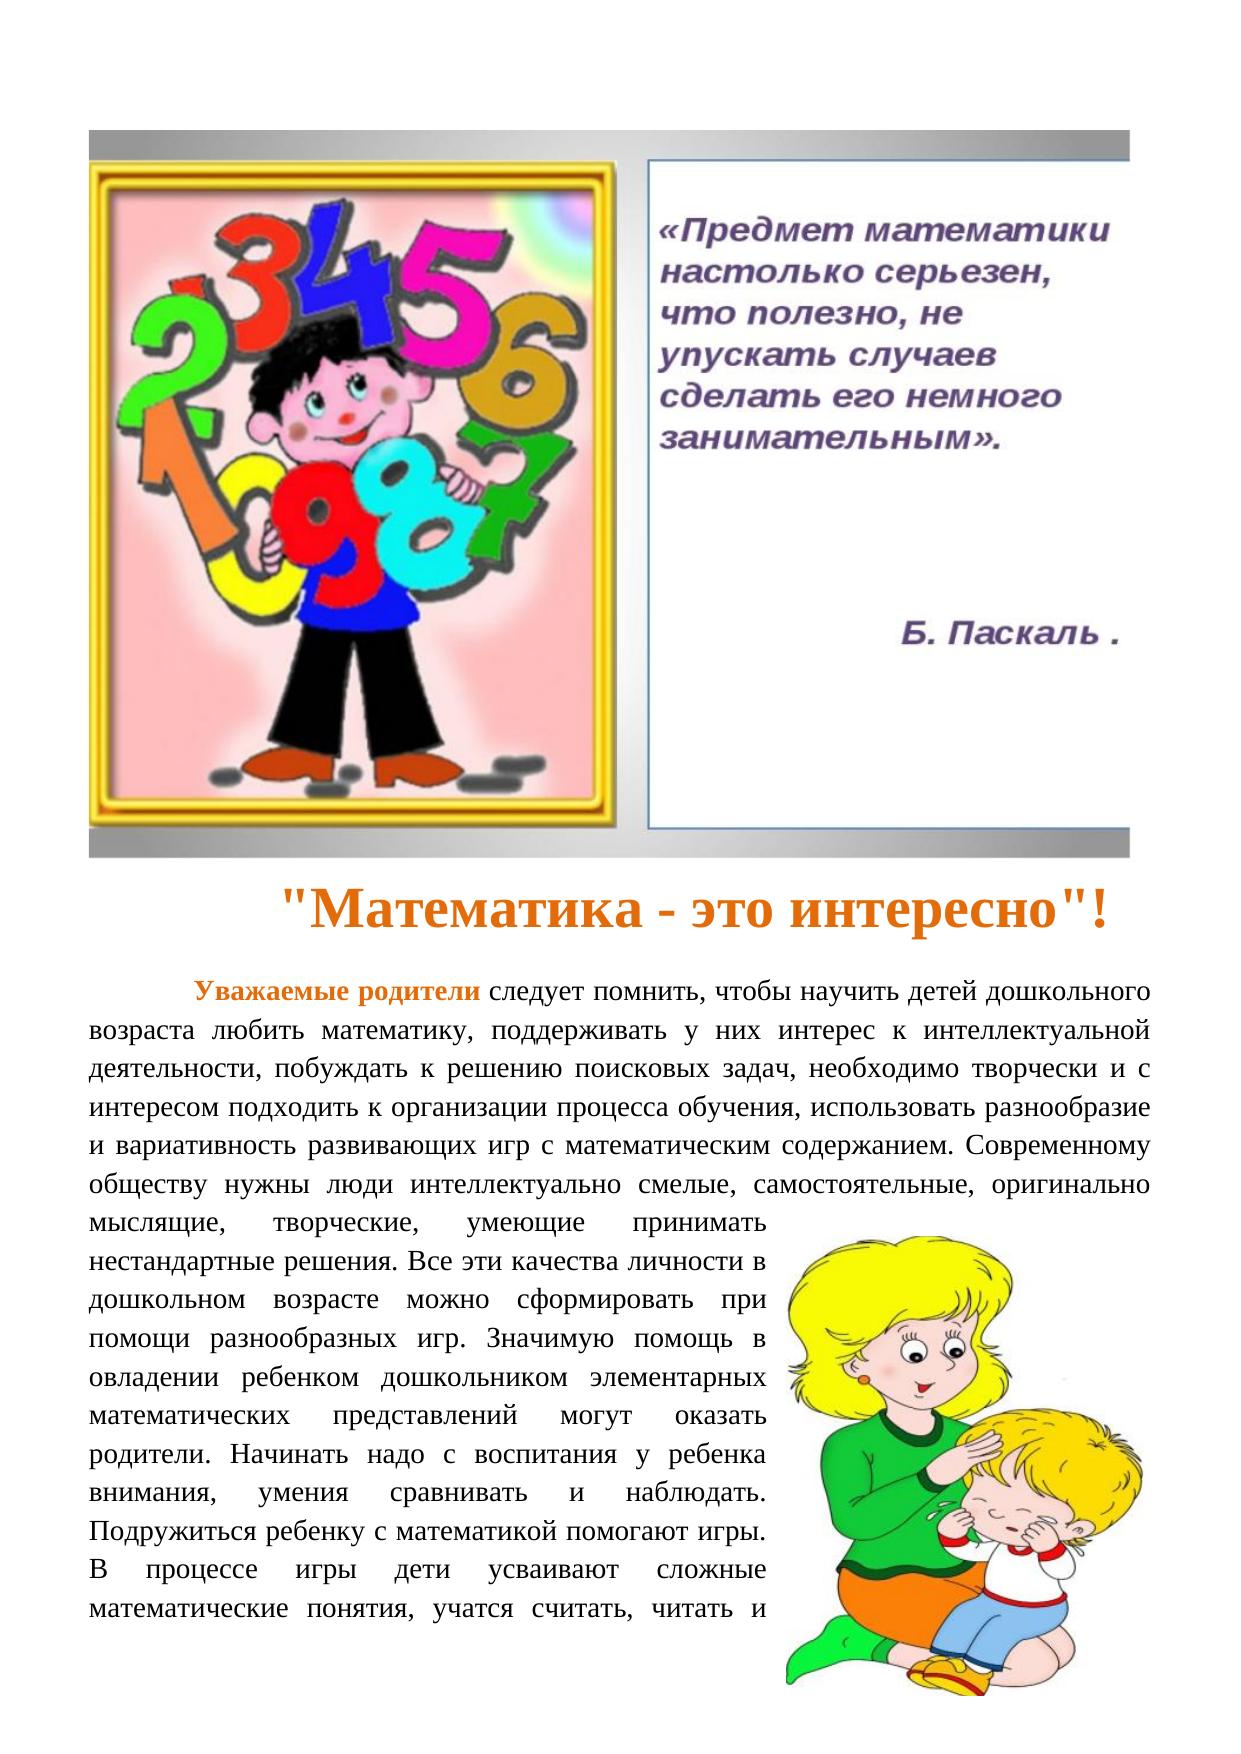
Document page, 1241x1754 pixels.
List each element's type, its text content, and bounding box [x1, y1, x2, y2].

picture [88, 130, 1131, 859]
text "Математика - это интересно"! [89, 873, 1152, 940]
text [89, 973, 1152, 1623]
picture [786, 1236, 1169, 1696]
